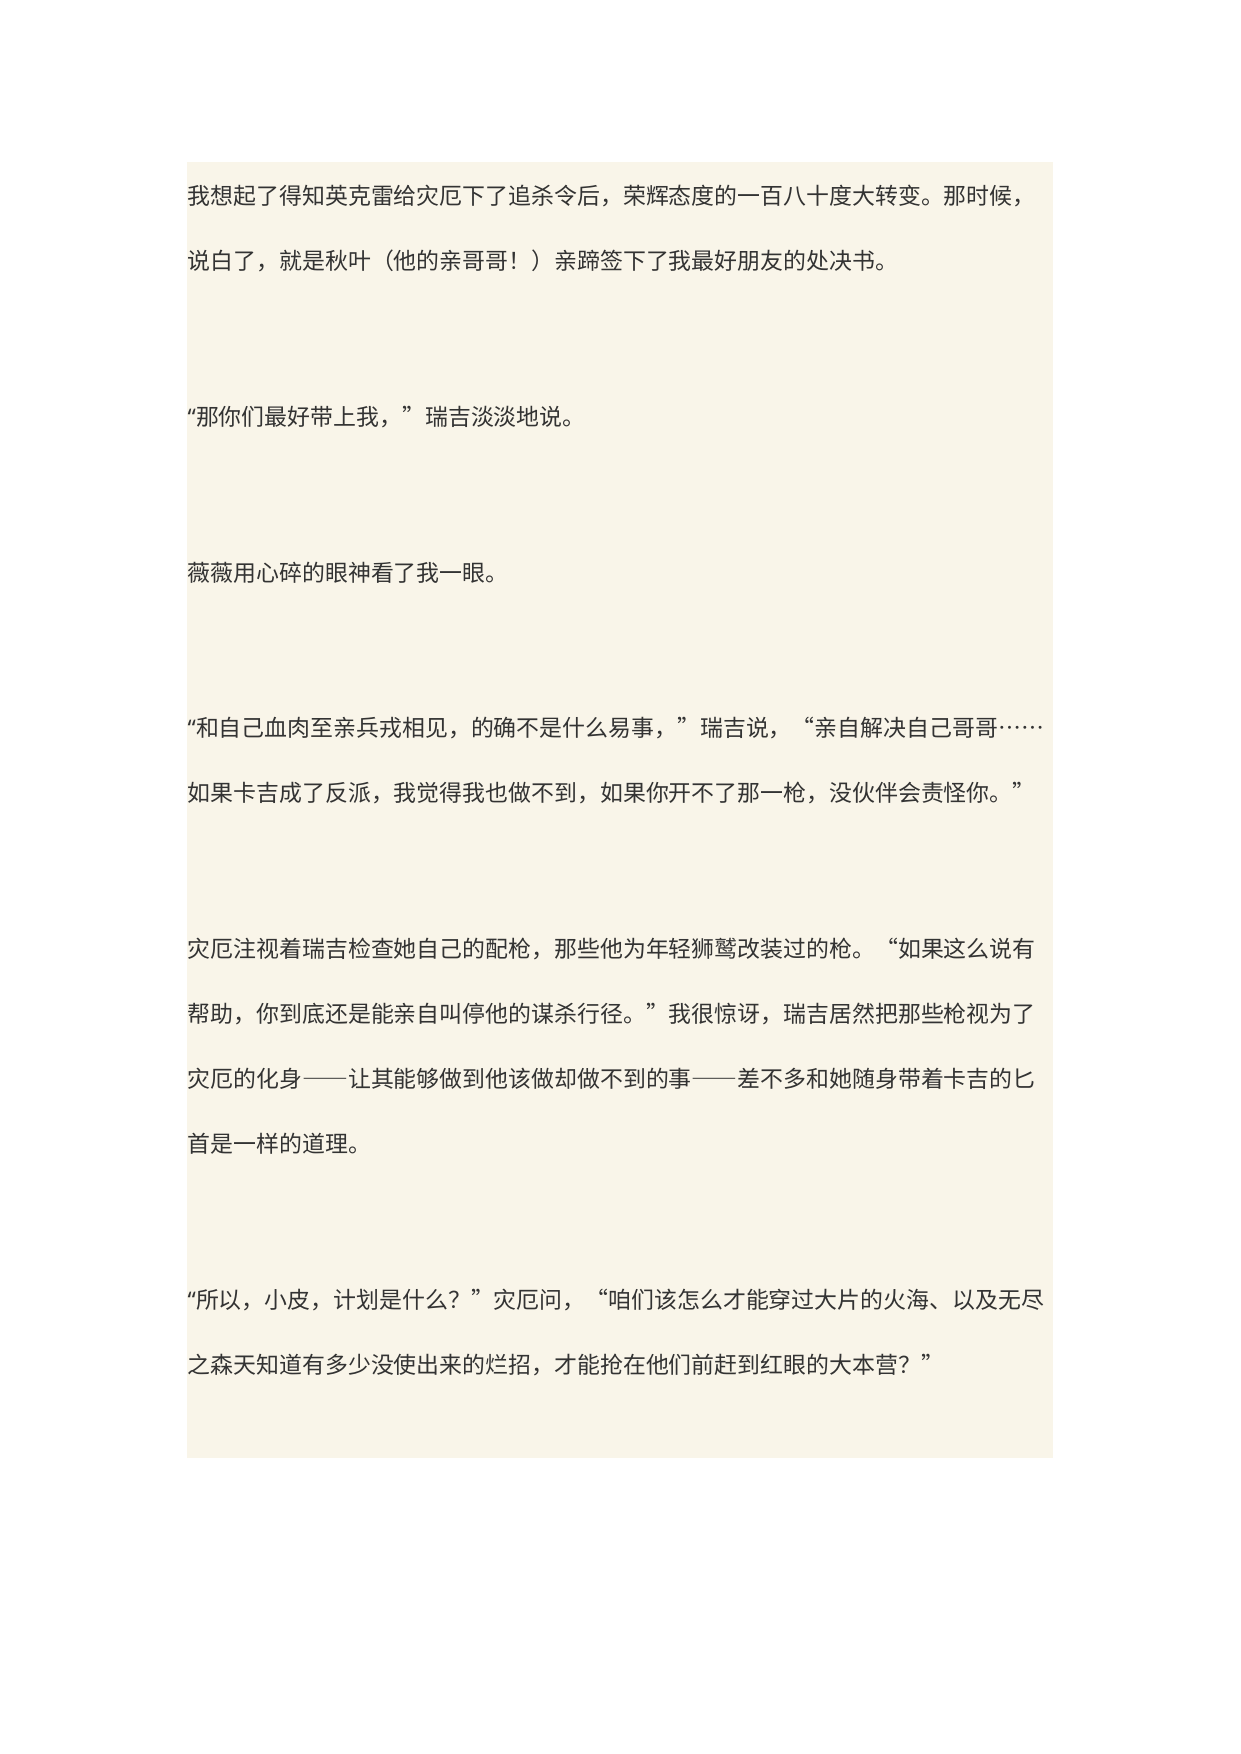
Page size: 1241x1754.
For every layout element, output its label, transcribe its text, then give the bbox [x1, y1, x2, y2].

text 灾厄注视着瑞吉检查她自己的配枪，那些他为年轻狮鹫改装过的枪。“如果这么说有帮助，你到底还是能亲自叫停他的谋杀行径。”我很惊讶，瑞吉居然把那些枪视为了灾厄的化身——让其能够做到他该做却做不到的事——差不多和她随身带着卡吉的匕首是一样的道理。 [187, 915, 1053, 1175]
text “那你们最好带上我，”瑞吉淡淡地说。 [187, 383, 1053, 448]
text 薇薇用心碎的眼神看了我一眼。 [187, 539, 1053, 604]
text “和自己血肉至亲兵戎相见，的确不是什么易事，”瑞吉说，“亲自解决自己哥哥……如果卡吉成了反派，我觉得我也做不到，如果你开不了那一枪，没伙伴会责怪你。” [187, 694, 1053, 824]
text 我想起了得知英克雷给灾厄下了追杀令后，荣辉态度的一百八十度大转变。那时候，说白了，就是秋叶（他的亲哥哥！）亲蹄签下了我最好朋友的处决书。 [187, 162, 1053, 292]
text “所以，小皮，计划是什么？”灾厄问，“咱们该怎么才能穿过大片的火海、以及无尽之森天知道有多少没使出来的烂招，才能抢在他们前赶到红眼的大本营？” [187, 1266, 1053, 1396]
